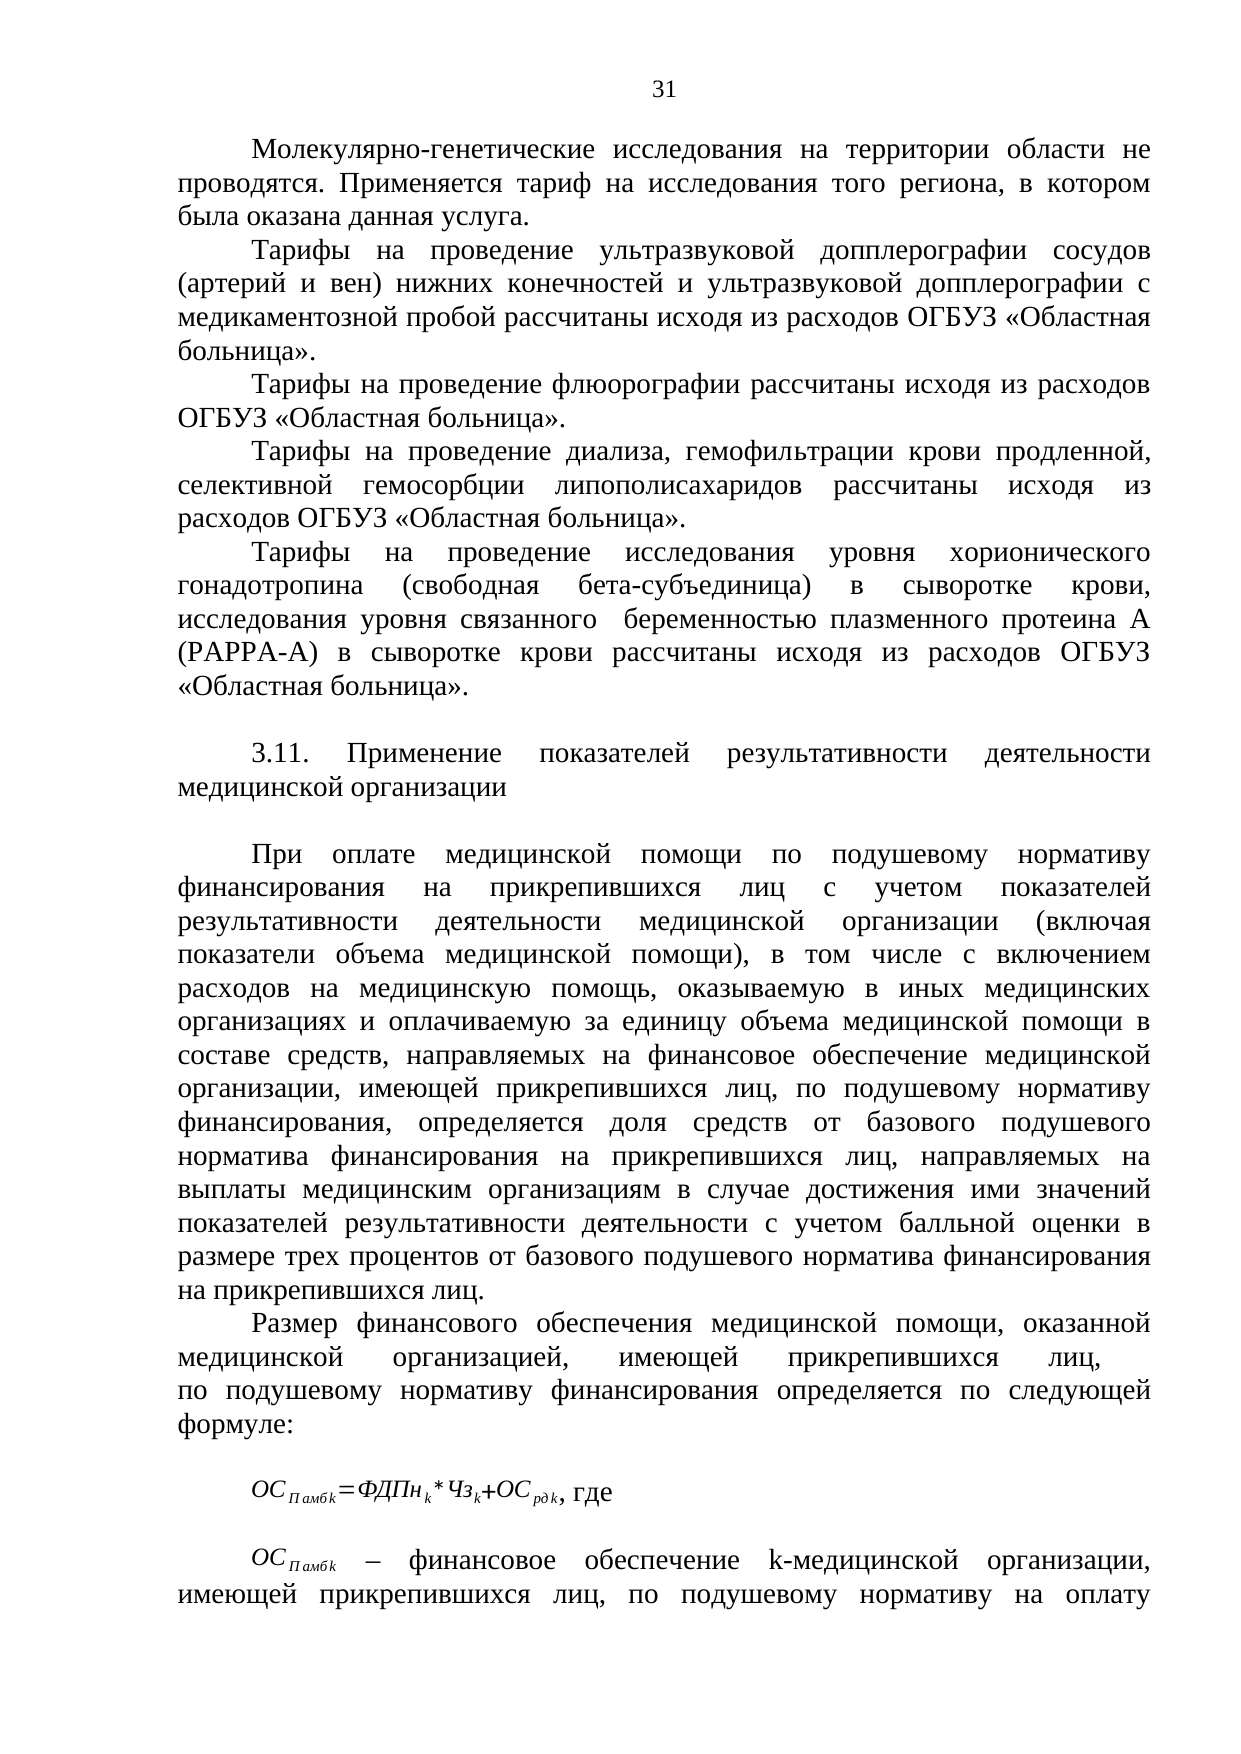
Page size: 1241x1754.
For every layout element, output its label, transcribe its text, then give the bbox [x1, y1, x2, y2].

text Тарифы на проведение ультразвуковой допплерографии сосудов (артерий и вен) нижних конечностей и ультразвуковой допплерографии с медикаментозной пробой рассчитаны исходя из расходов ОГБУЗ «Областная больница». [177, 232, 1152, 366]
text Тарифы на проведение исследования уровня хорионического гонадотропина (свободная бета-субъединица) в сыворотке крови, исследования уровня связанного беременностью плазменного протеина А (РАРРА-А) в сыворотке крови рассчитаны исходя из расходов ОГБУЗ «Областная больница». [177, 534, 1152, 702]
text 3.11. Применение показателей результативности деятельности медицинской организации [177, 735, 1152, 802]
text Размер финансового обеспечения медицинской помощи, оказанной медицинской организацией, имеющей прикрепившихся лиц, по подушевому нормативу финансирования определяется по следующей формуле: [177, 1305, 1152, 1439]
text Тарифы на проведение флюорографии рассчитаны исходя из расходов ОГБУЗ «Областная больница». [177, 366, 1152, 433]
text Молекулярно-генетические исследования на территории области не проводятся. Применяется тариф на исследования того региона, в котором была оказана данная услуга. [177, 131, 1152, 232]
text *+, где [177, 1473, 1152, 1509]
text При оплате медицинской помощи по подушевому нормативу финансирования на прикрепившихся лиц с учетом показателей результативности деятельности медицинской организации (включая показатели объема медицинской помощи), в том числе с включением расходов на медицинскую помощь, оказываемую в иных медицинских организациях и оплачиваемую за единицу объема медицинской помощи в составе средств, направляемых на финансовое обеспечение медицинской организации, имеющей прикрепившихся лиц, по подушевому нормативу финансирования, определяется доля средств от базового подушевого норматива финансирования на прикрепившихся лиц, направляемых на выплаты медицинским организациям в случае достижения ими значений показателей результативности деятельности с учетом балльной оценки в размере трех процентов от базового подушевого норматива финансирования на прикрепившихся лиц. [177, 836, 1152, 1305]
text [177, 1542, 1152, 1610]
text Тарифы на проведение диализа, гемофильтрации крови продленной, селективной гемосорбции липополисахаридов рассчитаны исходя из расходов ОГБУЗ «Областная больница». [177, 433, 1152, 534]
